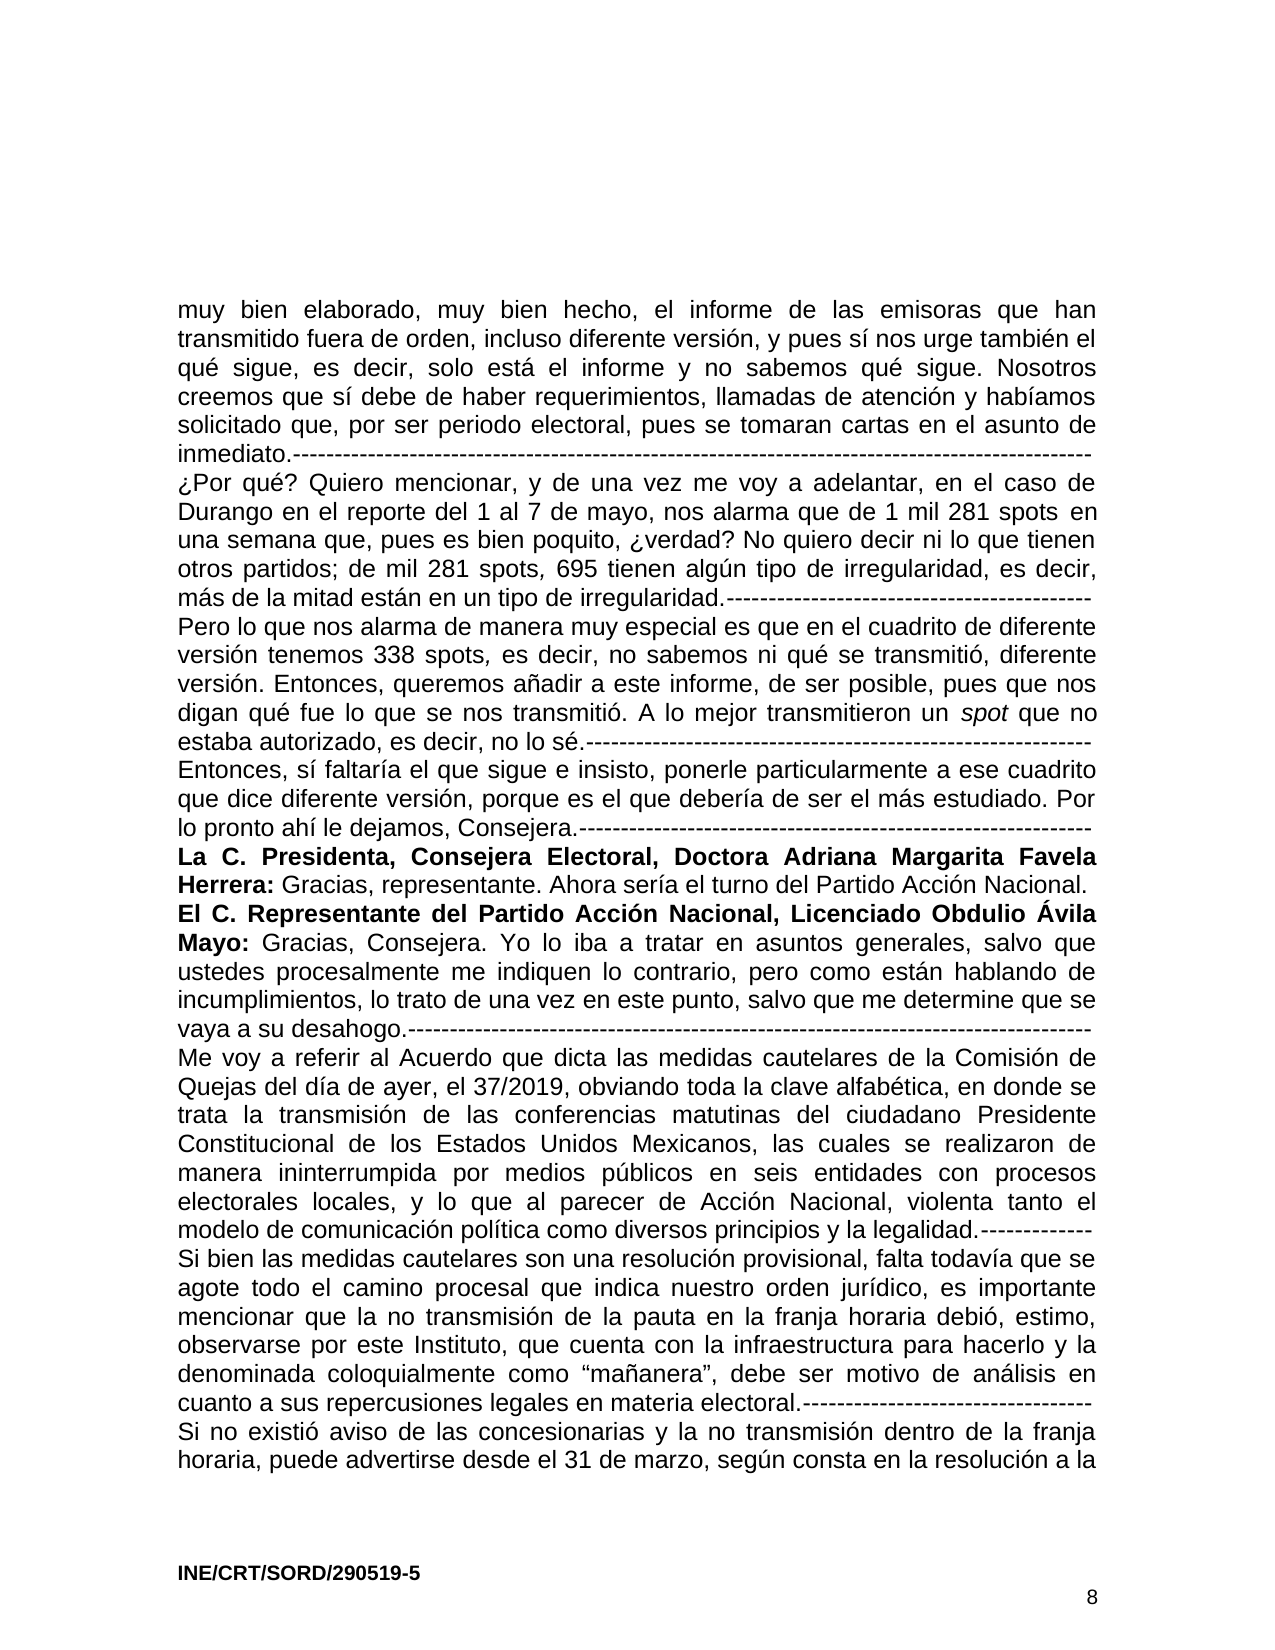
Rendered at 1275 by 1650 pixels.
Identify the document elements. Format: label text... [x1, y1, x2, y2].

text Me voy a referir al Acuerdo que dicta las medidas cautelares de la Comisión de Quejas del día de ayer, el 37/2019, obviando toda la clave alfabética, en donde se trata la transmisión de las conferencias matutinas del ciudadano Presidente Constitucional de los Estados Unidos Mexicanos, las cuales se realizaron de manera ininterrumpida por medios públicos en seis entidades con procesos electorales locales, y lo que al parecer de Acción Nacional, violenta tanto el modelo de comunicación política como diversos principios y la legalidad. [177, 1043, 1098, 1244]
text ¿Por qué? Quiero mencionar, y de una vez me voy a adelantar, en el caso de Durango en el reporte del 1 al 7 de mayo, nos alarma que de 1 mil 281 spots en una semana que, pues es bien poquito, ¿verdad? No quiero decir ni lo que tienen otros partidos; de mil 281 spots, 695 tienen algún tipo de irregularidad, es decir, más de la mitad están en un tipo de irregularidad. [177, 468, 1098, 612]
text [177, 295, 1098, 468]
text Pero lo que nos alarma de manera muy especial es que en el cuadrito de diferente versión tenemos 338 spots, es decir, no sabemos ni qué se transmitió, diferente versión. Entonces, queremos añadir a este informe, de ser posible, pues que nos digan qué fue lo que se nos transmitió. A lo mejor transmitieron un spot que no estaba autorizado, es decir, no lo sé. [177, 612, 1098, 755]
text Si bien las medidas cautelares son una resolución provisional, falta todavía que se agote todo el camino procesal que indica nuestro orden jurídico, es importante mencionar que la no transmisión de la pauta en la franja horaria debió, estimo, observarse por este Instituto, que cuenta con la infraestructura para hacerlo y la denominada coloquialmente como “mañanera”, debe ser motivo de análisis en cuanto a sus repercusiones legales en materia electoral. [177, 1244, 1098, 1417]
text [177, 1417, 1098, 1474]
text El C. Representante del Partido Acción Nacional, Licenciado Obdulio Ávila Mayo: Gracias, Consejera. Yo lo iba a tratar en asuntos generales, salvo que ustedes procesalmente me indiquen lo contrario, pero como están hablando de incumplimientos, lo trato de una vez en este punto, salvo que me determine que se vaya a su desahogo. [177, 899, 1098, 1043]
text La C. Presidenta, Consejera Electoral, Doctora Adriana Margarita Favela Herrera: Gracias, representante. Ahora sería el turno del Partido Acción Nacional. [177, 842, 1098, 899]
text Entonces, sí faltaría el que sigue e insisto, ponerle particularmente a ese cuadrito que dice diferente versión, porque es el que debería de ser el más estudiado. Por lo pronto ahí le dejamos, Consejera. [177, 755, 1098, 842]
